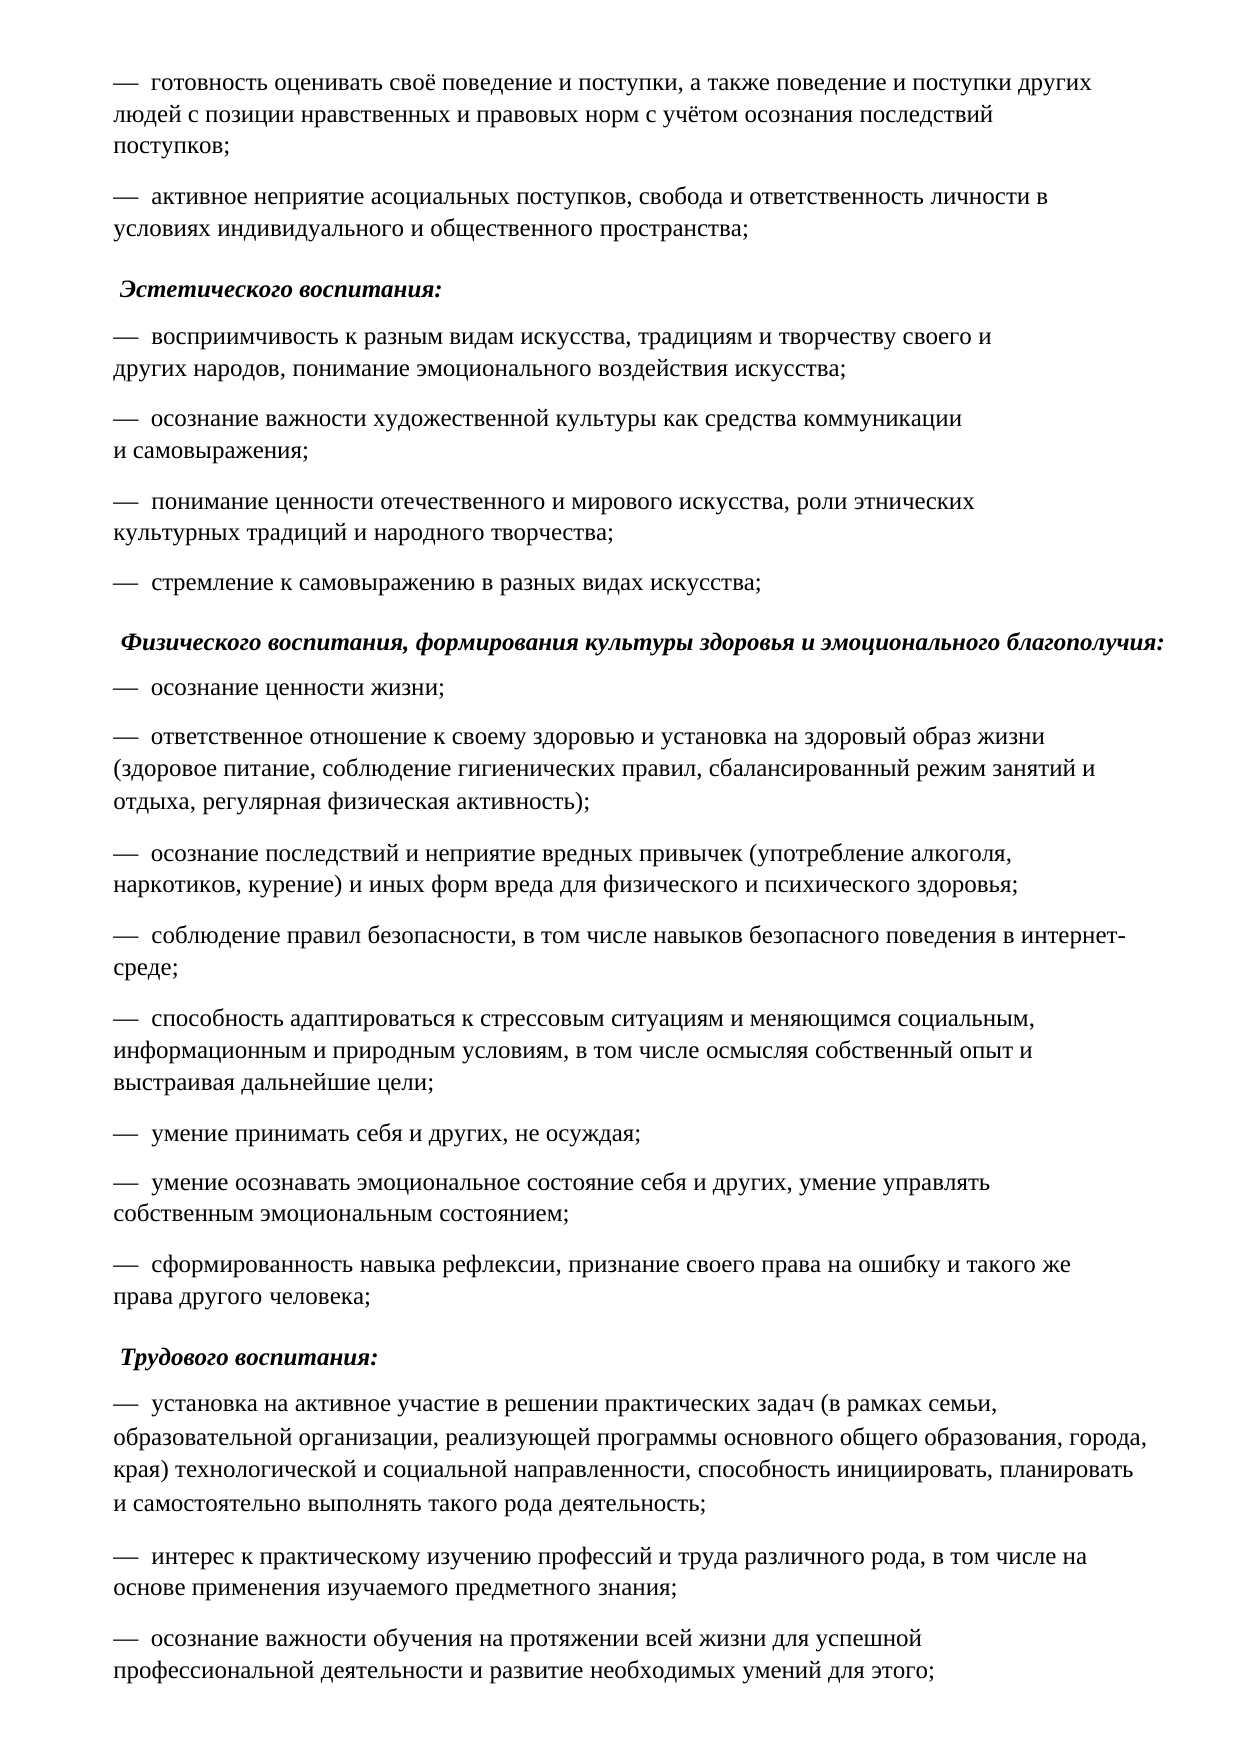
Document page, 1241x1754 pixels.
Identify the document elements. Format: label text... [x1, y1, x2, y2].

list осознание важности обучения на протяжении всей жизни для успешной профессиональной деятельности и развитие необходимых умений для этого; [113, 1623, 1129, 1684]
subtitle Трудового воспитания: [119, 1342, 1180, 1371]
list способность адаптироваться к стрессовым ситуациям и меняющимся социальным, информационным и природным условиям, в том числе осмысляя собственный опыт и выстраивая дальнейшие цели; [113, 1003, 1161, 1096]
list умение осознавать эмоциональное состояние себя и других, умение управлять собственным эмоциональным состоянием; [113, 1167, 1136, 1227]
list интерес к практическому изучению профессий и труда различного рода, в том числе на основе применения изучаемого предметного знания; [113, 1541, 1088, 1601]
list ответственное отношение к своему здоровью и установка на здоровый образ жизни (здоровое питание, соблюдение гигиенических правил, сбалансированный режим занятий и отдыха, регулярная физическая активность); [113, 721, 1154, 814]
list сформированность навыка рефлексии, признание своего права на ошибку и такого же права другого человека; [113, 1249, 1136, 1309]
list осознание важности художественной культуры как средства коммуникации и самовыражения; [113, 403, 982, 464]
list восприимчивость к разным видам искусства, традициям и творчеству своего и других народов, понимание эмоционального воздействия искусства; [113, 321, 1071, 381]
list активное неприятие асоциальных поступков, свобода и ответственность личности в условиях индивидуального и общественного пространства; [113, 181, 1151, 241]
list умение принимать себя и других, не осуждая; [113, 1118, 1180, 1146]
list стремление к самовыражению в разных видах искусства; [113, 567, 1180, 596]
list соблюдение правил безопасности, в том числе навыков безопасного поведения в интернет- среде; [113, 920, 1127, 981]
list установка на активное участие в решении практических задач (в рамках семьи, образовательной организации, реализующей программы основного общего образования, города, края) технологической и социальной направленности, способность инициировать, планировать и самостоятельно выполнять такого рода деятельность; [113, 1388, 1153, 1516]
list понимание ценности отечественного и мирового искусства, роли этнических культурных традиций и народного творчества; [113, 486, 1107, 546]
list осознание последствий и неприятие вредных привычек (употребление алкоголя, наркотиков, курение) и иных форм вреда для физического и психического здоровья; [113, 838, 1146, 898]
subtitle Физического воспитания, формирования культуры здоровья и эмоционального благополучия: [121, 627, 1180, 655]
list осознание ценности жизни; [113, 672, 1180, 701]
list готовность оценивать своё поведение и поступки, а также поведение и поступки других людей с позиции нравственных и правовых норм с учётом осознания последствий поступков; [113, 67, 1116, 159]
subtitle Эстетического воспитания: [119, 274, 1180, 303]
